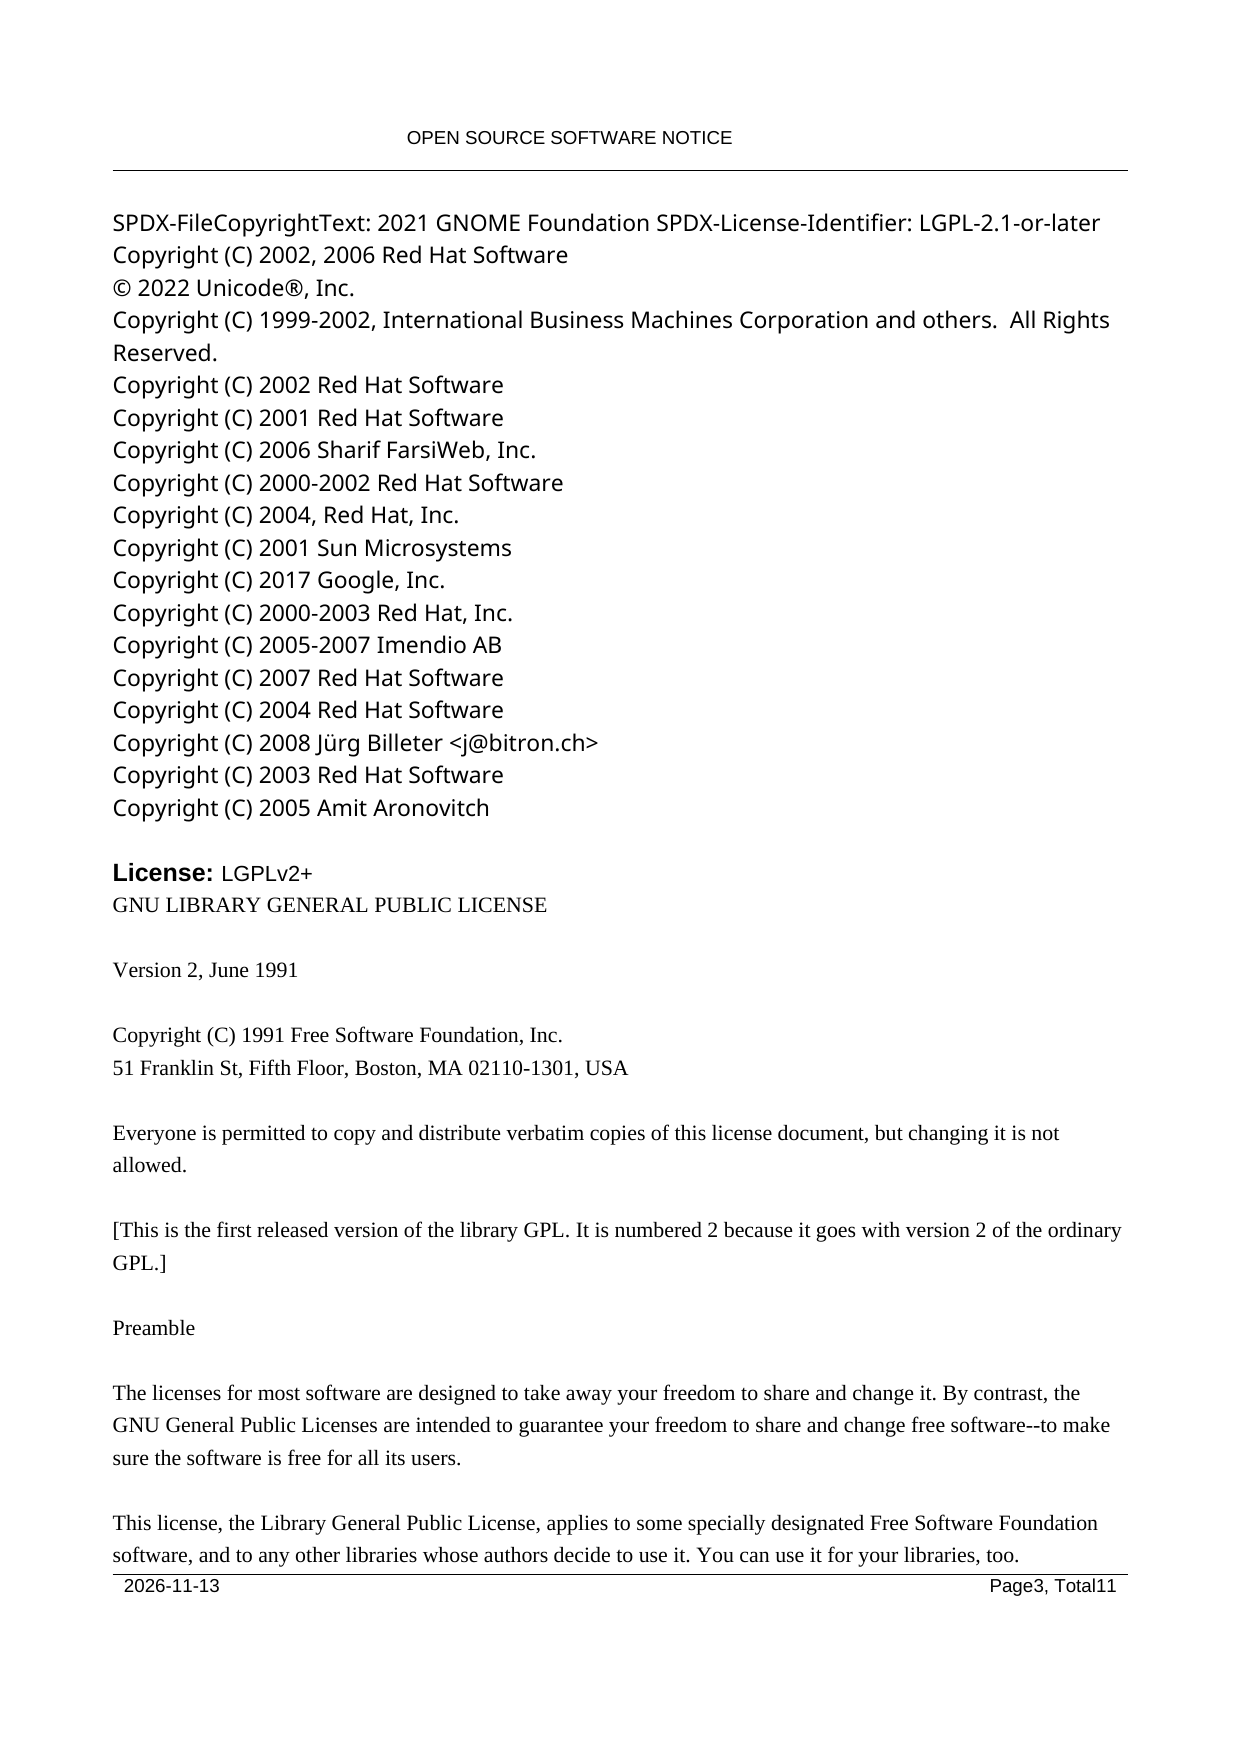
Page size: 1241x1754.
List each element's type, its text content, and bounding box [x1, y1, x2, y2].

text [112, 889, 1128, 1571]
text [112, 206, 1128, 856]
text License: LGPLv2+ [112, 856, 1128, 889]
